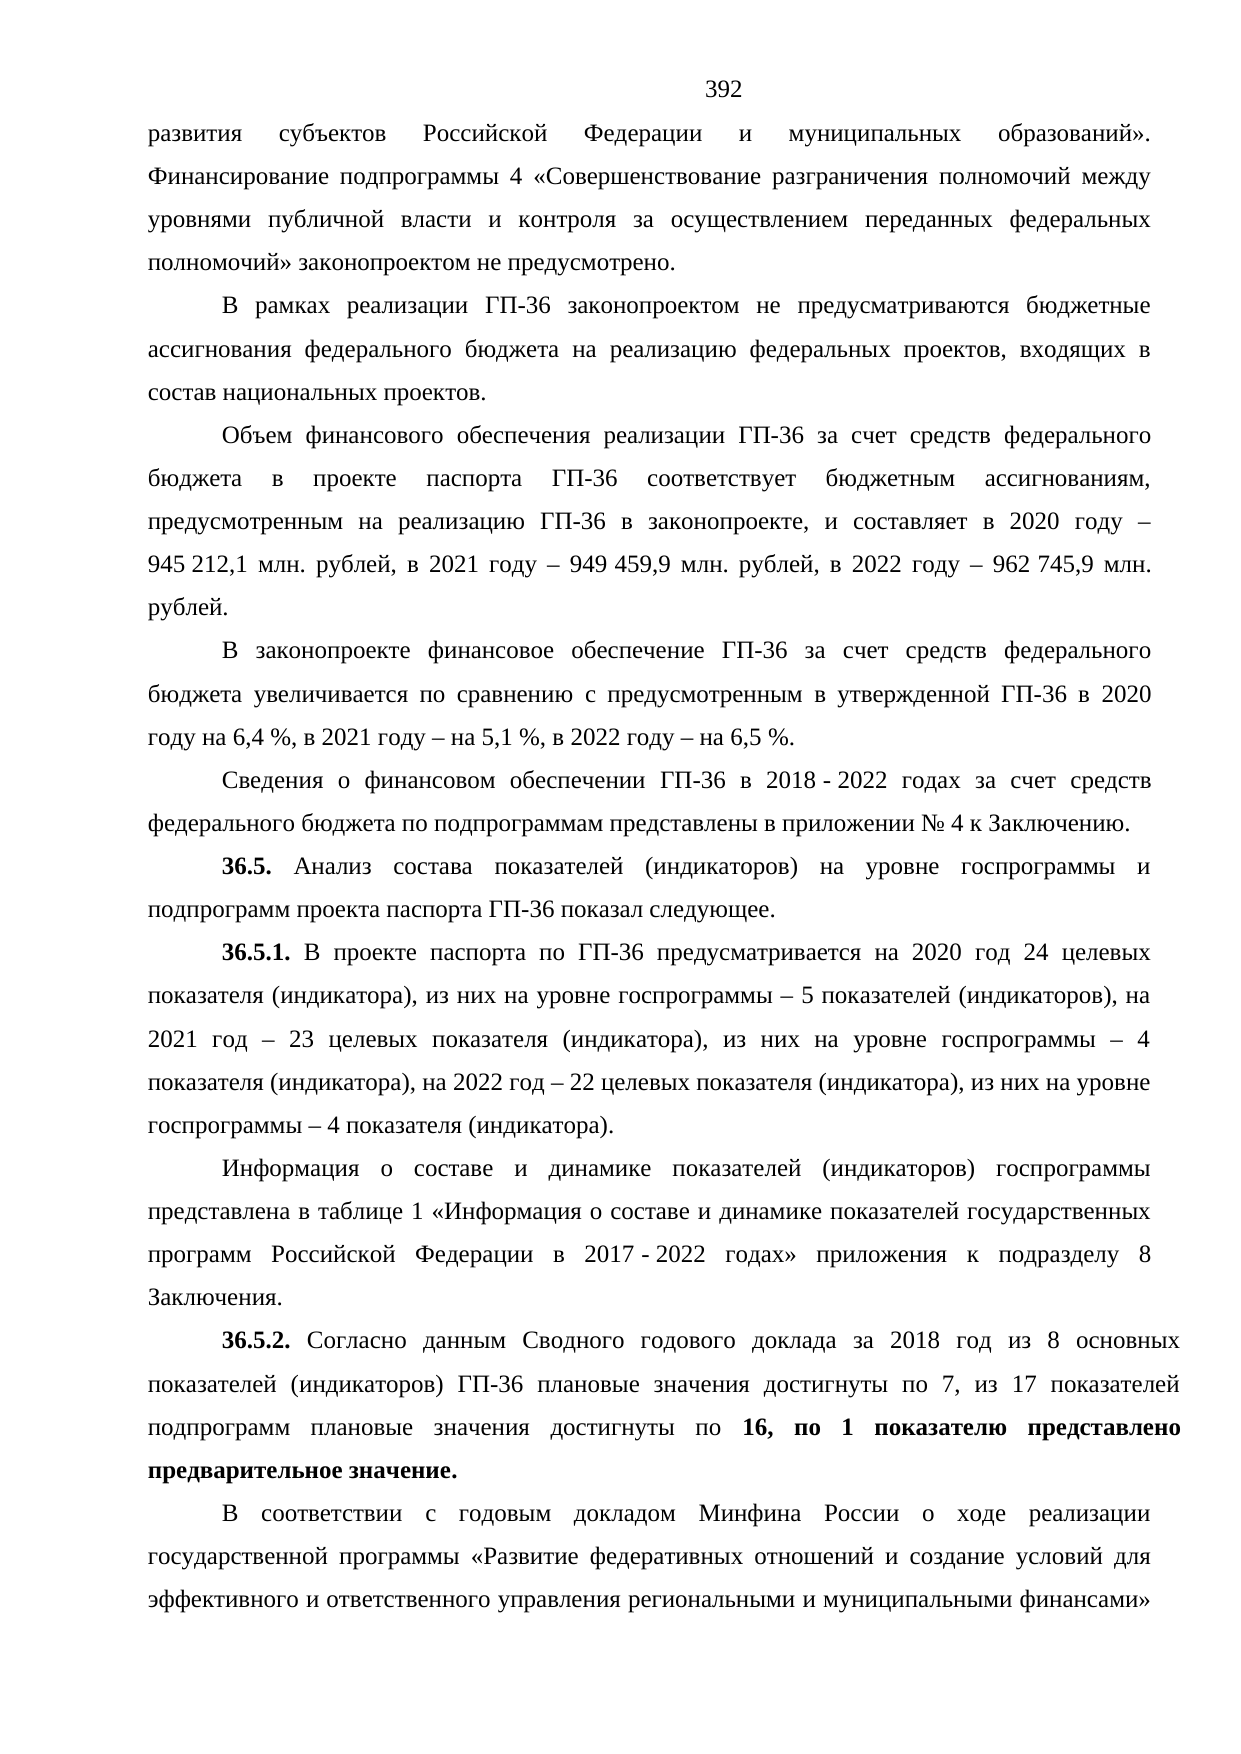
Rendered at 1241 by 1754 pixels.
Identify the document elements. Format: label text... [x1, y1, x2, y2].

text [148, 1498, 1152, 1613]
text Сведения о финансовом обеспечении ГП-36 в 2018 - 2022 годах за счет средств федерального бюджета по подпрограммам представлены в приложении № 4 к Заключению. [148, 765, 1152, 837]
text В законопроекте финансовое обеспечение ГП-36 за счет средств федерального бюджета увеличивается по сравнению с предусмотренным в утвержденной ГП-36 в 2020 году на 6,4 %, в 2021 году – на 5,1 %, в 2022 году – на 6,5 %. [148, 636, 1152, 751]
text 36.5.1. В проекте паспорта по ГП-36 предусматривается на 2020 год 24 целевых показателя (индикатора), из них на уровне госпрограммы – 5 показателей (индикаторов), на 2021 год – 23 целевых показателя (индикатора), из них на уровне госпрограммы – 4 показателя (индикатора), на 2022 год – 22 целевых показателя (индикатора), из них на уровне госпрограммы – 4 показателя (индикатора). [148, 937, 1152, 1139]
text 36.5.2. Согласно данным Сводного годового доклада за 2018 год из 8 основных показателей (индикаторов) ГП-36 плановые значения достигнуты по 7, из 17 показателей подпрограмм плановые значения достигнуты по 16, по 1 показателю представлено предварительное значение. [148, 1326, 1181, 1484]
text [148, 118, 1152, 276]
text В рамках реализации ГП-36 законопроектом не предусматриваются бюджетные ассигнования федерального бюджета на реализацию федеральных проектов, входящих в состав национальных проектов. [148, 291, 1152, 406]
text Объем финансового обеспечения реализации ГП-36 за счет средств федерального бюджета в проекте паспорта ГП-36 соответствует бюджетным ассигнованиям, предусмотренным на реализацию ГП-36 в законопроекте, и составляет в 2020 году – 945 212,1 млн. рублей, в 2021 году – 949 459,9 млн. рублей, в 2022 году – 962 745,9 млн. рублей. [148, 420, 1152, 621]
text Информация о составе и динамике показателей (индикаторов) госпрограммы представлена в таблице 1 «Информация о составе и динамике показателей государственных программ Российской Федерации в 2017 - 2022 годах» приложения к подразделу 8 Заключения. [148, 1153, 1152, 1311]
text 36.5. Анализ состава показателей (индикаторов) на уровне госпрограммы и подпрограмм проекта паспорта ГП-36 показал следующее. [148, 851, 1152, 923]
